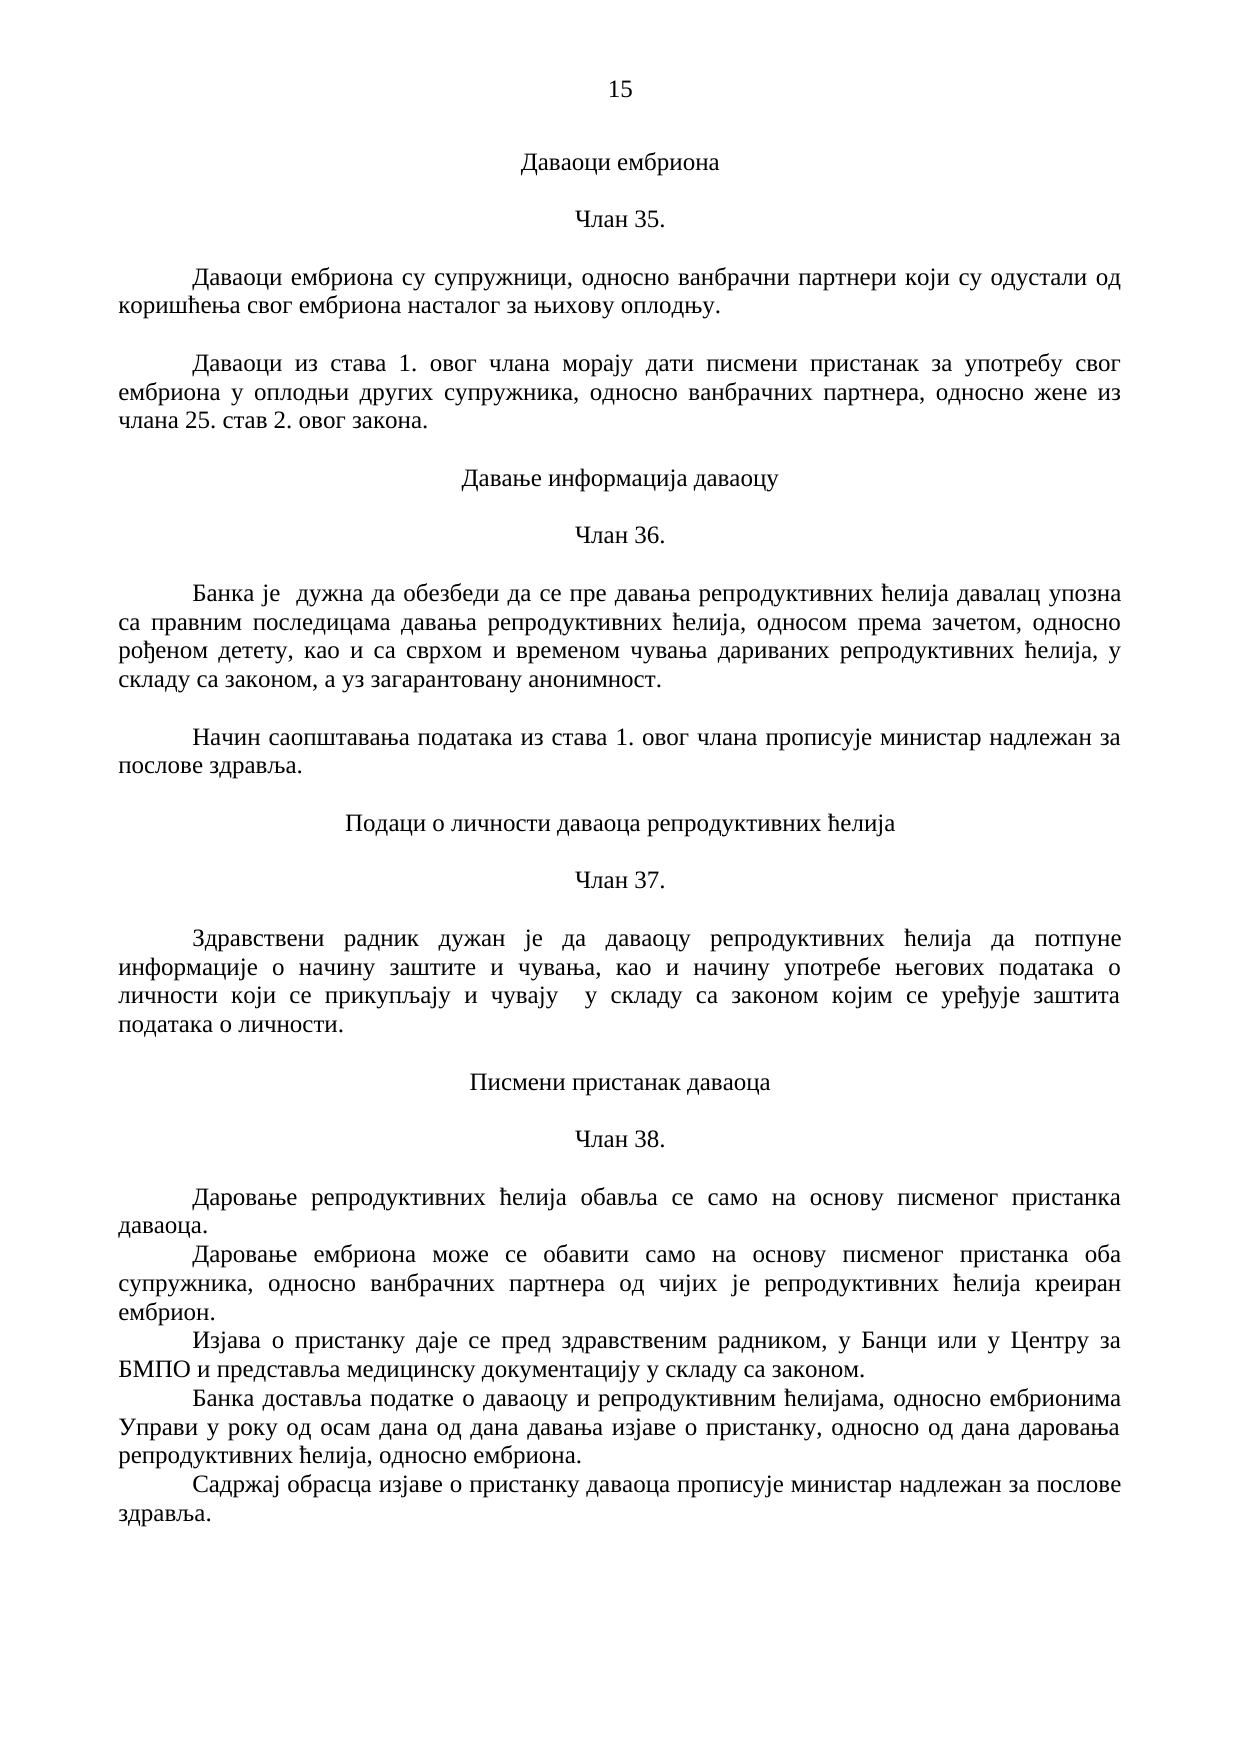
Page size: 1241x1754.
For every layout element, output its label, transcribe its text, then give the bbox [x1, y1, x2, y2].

text Начин саопштавања података из става 1. овог члана прописује министар надлежан за послове здравља. [118, 722, 1122, 779]
text Здравствени радник дужан је да даваоцу репродуктивних ћелија да потпуне информације о начину заштите и чувања, као и начину употребе његових података о личности који се прикупљају и чувају у складу са законом којим се уређује заштита података о личности. [118, 923, 1122, 1038]
text Садржај обрасца изјаве о пристанку даваоца прописује министар надлежан за послове здравља. [118, 1469, 1122, 1527]
text Члан 38. [118, 1124, 1122, 1153]
text Члан 36. [118, 521, 1122, 549]
text Банка је дужна да обезбеди да се пре давања репродуктивних ћелија давалац упозна са правним последицама давања репродуктивних ћелија, односом према зачетом, односно рођеном детету, као и са сврхом и временом чувања дариваних репродуктивних ћелија, у складу са законом, а уз загарантовану анонимност. [118, 578, 1122, 693]
text Даваоци ембриона су супружници, односно ванбрачни партнери који су одустали од коришћења свог ембриона насталог за њихову оплодњу. [118, 262, 1122, 319]
text Давање информација даваоцу [118, 463, 1122, 492]
text Даваоци ембриона [118, 147, 1122, 176]
text Банка доставља податке о даваоцу и репродуктивним ћелијама, односно ембрионима Управи у року од осам дана од дана давања изјаве о пристанку, односно од дана даровања репродуктивних ћелија, односно ембриона. [118, 1383, 1122, 1469]
text Даровање репродуктивних ћелија обавља се само на основу писменог пристанка даваоца. [118, 1182, 1122, 1239]
text Члан 37. [118, 866, 1122, 894]
text Писмени пристанак даваоца [118, 1067, 1122, 1096]
text Даваоци из става 1. овог члана морају дати писмени пристанак за употребу свог ембриона у оплодњи других супружника, односно ванбрачних партнера, односно жене из члана 25. став 2. овог закона. [118, 348, 1122, 434]
text Даровање ембриона може се обавити само на основу писменог пристанка оба супружника, односно ванбрачних партнера од чијих је репродуктивних ћелија креиран ембрион. [118, 1239, 1122, 1326]
text Члан 35. [118, 204, 1122, 233]
text Изјава о пристанку даје се пред здравственим радником, у Банци или у Центру за БМПО и представља медицинску документацију у складу са законом. [118, 1326, 1122, 1383]
text Подаци о личности даваоца репродуктивних ћелија [118, 808, 1122, 837]
